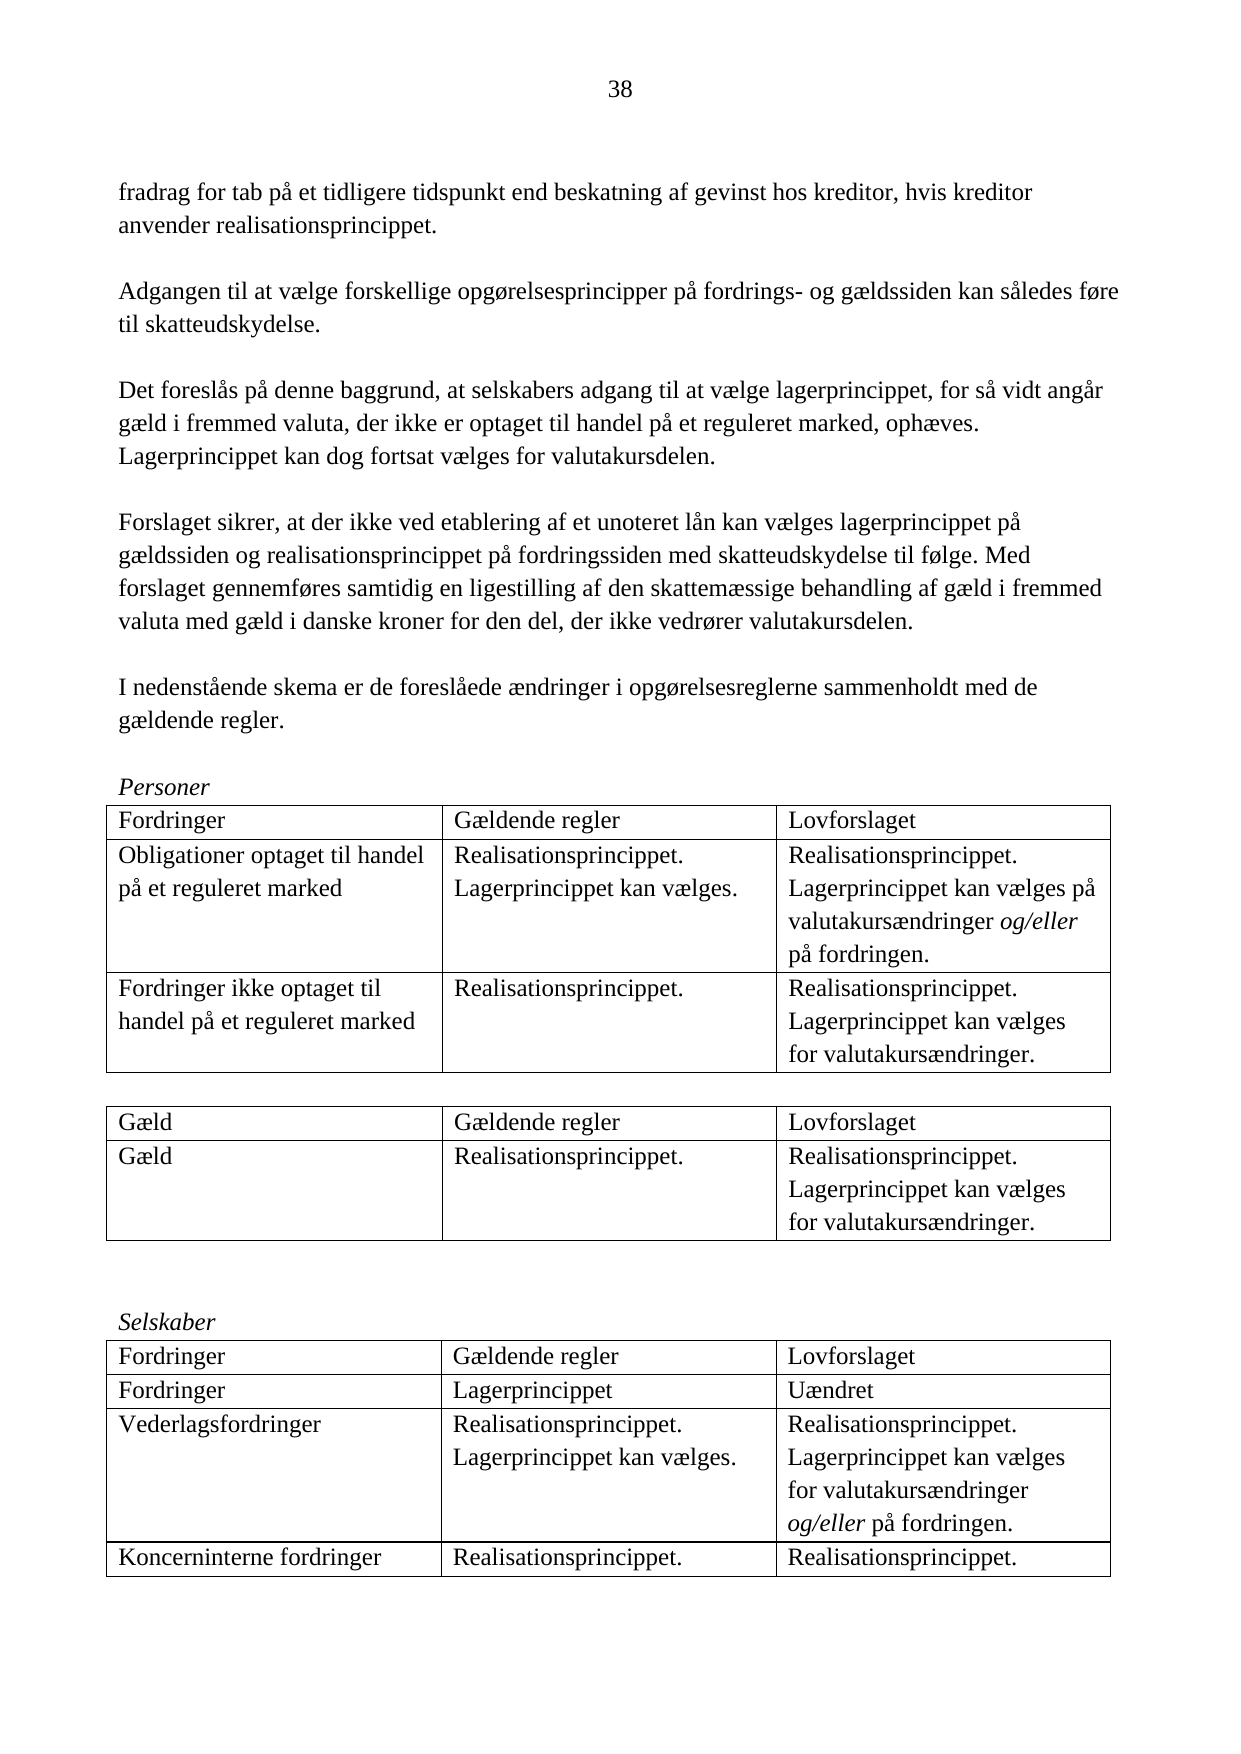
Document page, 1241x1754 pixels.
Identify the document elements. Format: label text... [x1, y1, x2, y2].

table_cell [777, 1543, 1110, 1576]
table_cell Fordringer [107, 1375, 441, 1408]
table_header Fordringer [107, 1341, 441, 1374]
table_cell Gæld [107, 1141, 442, 1240]
table_header Lovforslaget [777, 1341, 1110, 1374]
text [118, 177, 1122, 239]
text Selskaber [118, 1307, 1122, 1336]
text I nedenstående skema er de foreslåede ændringer i opgørelsesreglerne sammenholdt med de gældende regler. [118, 672, 1122, 734]
table_header Gældende regler [442, 1341, 776, 1374]
text Det foreslås på denne baggrund, at selskabers adgang til at vælge lagerprincippet, for så vidt angår gæld i fremmed valuta, der ikke er optaget til handel på et reguleret marked, ophæves. Lagerprincippet kan dog fortsat vælges for valutakursdelen. [118, 375, 1122, 470]
text Personer [118, 772, 1122, 800]
table_header Lovforslaget [777, 806, 1110, 839]
table_header Gældende regler [443, 1107, 776, 1140]
table_cell Obligationer optaget til handel på et reguleret marked [107, 840, 442, 972]
table_cell Vederlagsfordringer [107, 1409, 441, 1541]
table_cell Uændret [777, 1375, 1110, 1408]
table_cell Realisationsprincippet. Lagerprincippet kan vælges på valutakursændringer og/eller på fordringen. [777, 840, 1110, 972]
table_header Gældende regler [443, 806, 776, 839]
table_cell Fordringer ikke optaget til handel på et reguleret marked [107, 973, 442, 1072]
table_cell Realisationsprincippet. [443, 1141, 776, 1240]
text Forslaget sikrer, at der ikke ved etablering af et unoteret lån kan vælges lagerprincippet på gældssiden og realisationsprincippet på fordringssiden med skatteudskydelse til følge. Med forslaget gennemføres samtidig en ligestilling af den skattemæssige behandling af gæld i fremmed valuta med gæld i danske kroner for den del, der ikke vedrører valutakursdelen. [118, 507, 1122, 635]
table_cell Realisationsprincippet. Lagerprincippet kan vælges. [442, 1409, 776, 1541]
table_cell Realisationsprincippet. [443, 973, 776, 1072]
table_header Gæld [107, 1107, 442, 1140]
table_cell Realisationsprincippet. Lagerprincippet kan vælges. [443, 840, 776, 972]
text Adgangen til at vælge forskellige opgørelsesprincipper på fordrings- og gældssiden kan således føre til skatteudskydelse. [118, 276, 1122, 338]
table_header Fordringer [107, 806, 442, 839]
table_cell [107, 1543, 441, 1576]
table_cell Realisationsprincippet. Lagerprincippet kan vælges for valutakursændringer. [777, 973, 1110, 1072]
table_cell Lagerprincippet [442, 1375, 776, 1408]
table_cell Realisationsprincippet. Lagerprincippet kan vælges for valutakursændringer og/eller på fordringen. [777, 1409, 1110, 1541]
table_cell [442, 1543, 776, 1576]
table_cell Realisationsprincippet. Lagerprincippet kan vælges for valutakursændringer. [777, 1141, 1110, 1240]
table_header Lovforslaget [777, 1107, 1110, 1140]
